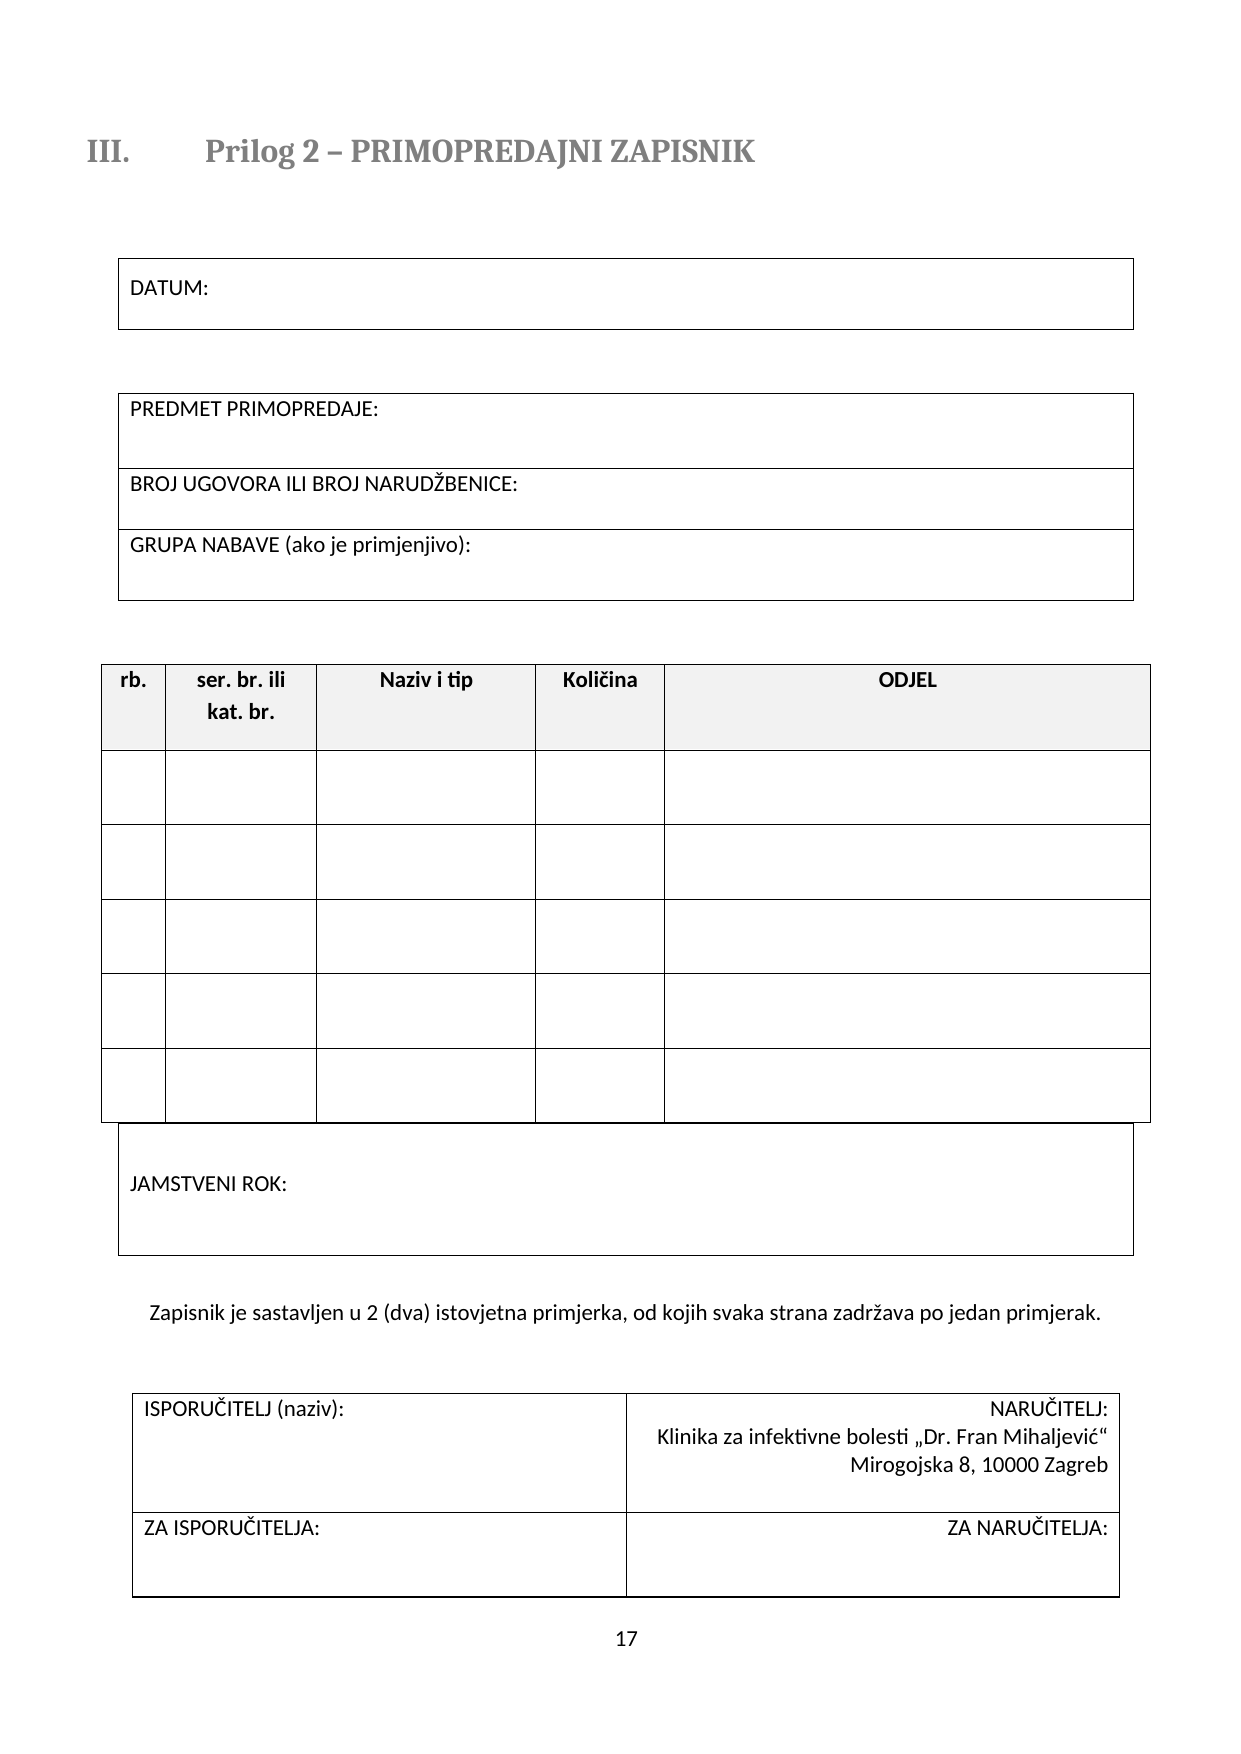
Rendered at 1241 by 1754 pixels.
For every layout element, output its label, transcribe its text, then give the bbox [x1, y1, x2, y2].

table_cell ZA NARUČITELJA: [627, 1513, 1119, 1596]
table_cell [102, 825, 165, 898]
table_cell [102, 900, 165, 973]
table_header JAMSTVENI ROK: [119, 1124, 1133, 1255]
table_cell ZA ISPORUČITELJA: [133, 1513, 626, 1596]
table_header ODJEL [665, 665, 1150, 749]
table_cell GRUPA NABAVE (ako je primjenjivo): [119, 530, 1133, 600]
table_cell [536, 900, 664, 973]
list Zapisnik je sastavljen u 2 (dva) istovjetna primjerka, od kojih svaka strana zadržava po jedan primjerak. [130, 1298, 1122, 1326]
table_cell [317, 1049, 535, 1122]
table_header ser. br. ili kat. br. [166, 665, 316, 749]
table_cell [536, 751, 664, 824]
table_cell [102, 974, 165, 1047]
table_cell [166, 900, 316, 973]
table_cell [665, 825, 1150, 898]
table_cell [166, 974, 316, 1047]
table_cell [536, 825, 664, 898]
table_header rb. [102, 665, 165, 749]
table_cell [665, 1049, 1150, 1122]
table_cell [665, 751, 1150, 824]
table_header Količina [536, 665, 664, 749]
table_cell [665, 974, 1150, 1047]
table_cell [317, 900, 535, 973]
table_cell BROJ UGOVORA ILI BROJ NARUDŽBENICE: [119, 469, 1133, 529]
table_header ISPORUČITELJ (naziv): [133, 1394, 626, 1512]
table_cell [317, 825, 535, 898]
table_cell [166, 825, 316, 898]
table_cell [166, 751, 316, 824]
table_cell [102, 1049, 165, 1122]
table_header NARUČITELJ: Klinika za infektivne bolesti „Dr. Fran Mihaljević“ Mirogojska 8, 10000 Zagreb [627, 1394, 1119, 1512]
table_cell [536, 1049, 664, 1122]
table_cell [536, 974, 664, 1047]
table_cell [317, 751, 535, 824]
table_header DATUM: [119, 259, 1133, 329]
table_cell [102, 751, 165, 824]
table_header PREDMET PRIMOPREDAJE: [119, 394, 1133, 468]
table_header Naziv i tip [317, 665, 535, 749]
text Prilog 2 – PRIMOPREDAJNI ZAPISNIK [130, 133, 1122, 171]
table_cell [317, 974, 535, 1047]
table_cell [665, 900, 1150, 973]
table_cell [166, 1049, 316, 1122]
